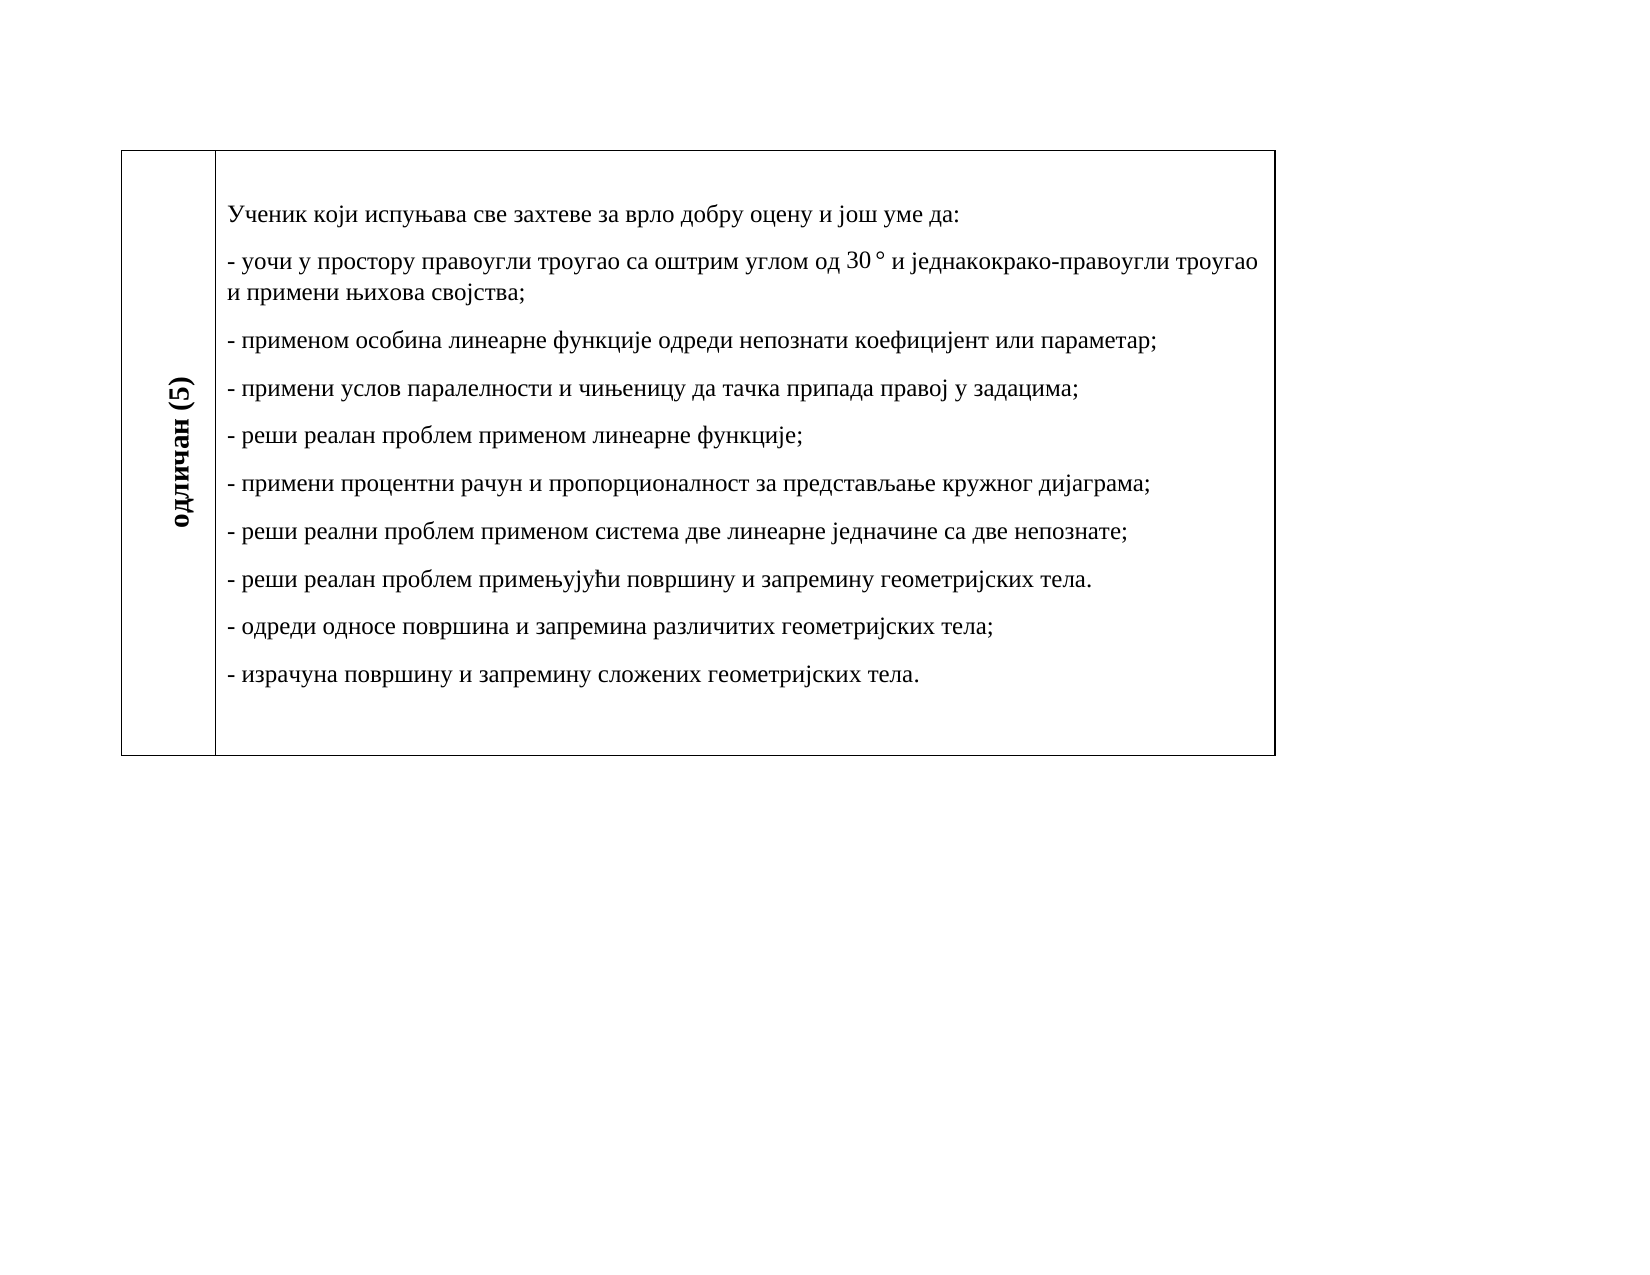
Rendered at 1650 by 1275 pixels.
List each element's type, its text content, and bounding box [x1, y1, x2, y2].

table_cell Ученик који испуњава све захтеве за врло добру оцену и још уме да: - уочи у простору правоугли троугао са оштрим углом од и једнакокрако-правоугли троугао и примени њихова својства; - применом особина линеарне функције одреди непознати коефицијент или параметар; - примени услов паралелности и чињеницу да тачка припада правој у задацима; - реши реалан проблем применом линеарне функције; - примени процентни рачун и пропорционалност за представљање кружног дијаграма; - реши реални проблем применом система две линеарне једначине са две непознате; - реши реалан проблем примењујући површину и запремину геометријских тела. - одреди односе површина и запремина различитих геометријских тела; - израчуна површину и запремину сложених геометријских тела. [216, 151, 1274, 754]
table_cell одличан (5) [122, 151, 215, 754]
